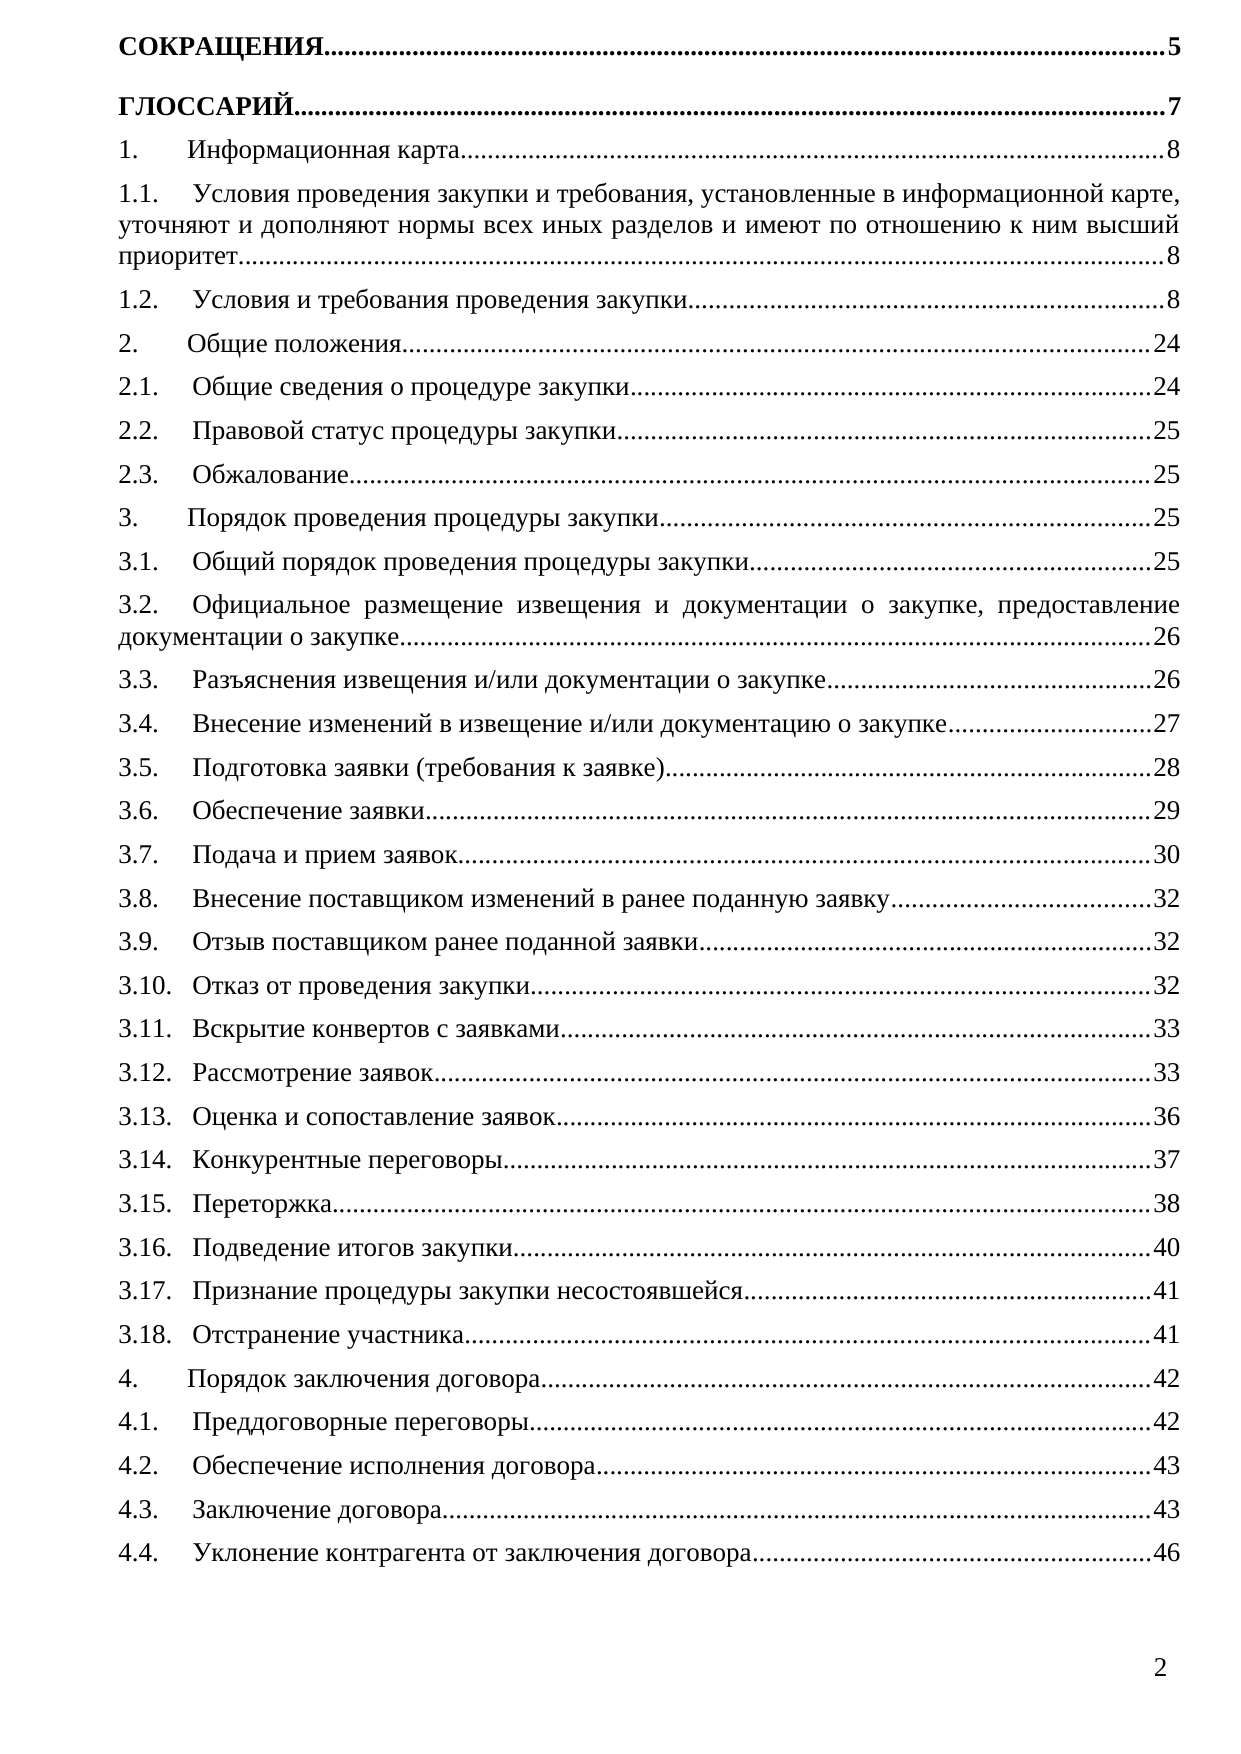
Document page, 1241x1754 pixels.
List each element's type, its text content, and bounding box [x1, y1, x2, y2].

text 3.5. Подготовка заявки (требования к заявке) 28 [118, 751, 1181, 782]
text 3.4. Внесение изменений в извещение и/или документацию о закупке 27 [118, 707, 1181, 738]
text 3.8. Внесение поставщиком изменений в ранее поданную заявку 32 [118, 882, 1181, 913]
text 3.10. Отказ от проведения закупки 32 [118, 969, 1181, 1000]
text 3.7. Подача и прием заявок 30 [118, 838, 1181, 869]
text 3.16. Подведение итогов закупки 40 [118, 1231, 1181, 1262]
text 2.3. Обжалование 25 [118, 458, 1181, 489]
text 3.13. Оценка и сопоставление заявок 36 [118, 1100, 1181, 1131]
text 3.2. Официальное размещение извещения и документации о закупке, предоставление документации о закупке 26 [118, 589, 1181, 651]
text 4.4. Уклонение контрагента от заключения договора 46 [118, 1536, 1181, 1567]
text 4.3. Заключение договора 43 [118, 1493, 1181, 1524]
text 1.2. Условия и требования проведения закупки 8 [118, 283, 1181, 314]
text 1.1. Условия проведения закупки и требования, установленные в информационной карте, уточняют и дополняют нормы всех иных разделов и имеют по отношению к ним высший приоритет. 8 [118, 177, 1181, 271]
text Сокращения 5 [118, 29, 1181, 61]
text 4.1. Преддоговорные переговоры 42 [118, 1405, 1181, 1437]
text 4.2. Обеспечение исполнения договора 43 [118, 1449, 1181, 1480]
text 3.12. Рассмотрение заявок 33 [118, 1056, 1181, 1087]
text 1. Информационная карта 8 [118, 133, 1181, 165]
text 3.11. Вскрытие конвертов с заявками 33 [118, 1013, 1181, 1044]
text 3. Порядок проведения процедуры закупки 25 [118, 501, 1181, 532]
text Глоссарий 7 [118, 90, 1181, 121]
text 2.1. Общие сведения о процедуре закупки 24 [118, 370, 1181, 402]
text 3.17. Признание процедуры закупки несостоявшейся 41 [118, 1274, 1181, 1306]
text 3.14. Конкурентные переговоры 37 [118, 1143, 1181, 1175]
text 2.2. Правовой статус процедуры закупки 25 [118, 414, 1181, 445]
text 3.15. Переторжка 38 [118, 1187, 1181, 1218]
text 3.3. Разъяснения извещения и/или документации о закупке 26 [118, 663, 1181, 694]
text 2. Общие положения 24 [118, 327, 1181, 358]
text 3.9. Отзыв поставщиком ранее поданной заявки 32 [118, 925, 1181, 956]
text 4. Порядок заключения договора 42 [118, 1362, 1181, 1393]
text 3.1. Общий порядок проведения процедуры закупки 25 [118, 545, 1181, 576]
text 3.18. Отстранение участника 41 [118, 1318, 1181, 1349]
text 3.6. Обеспечение заявки 29 [118, 794, 1181, 826]
